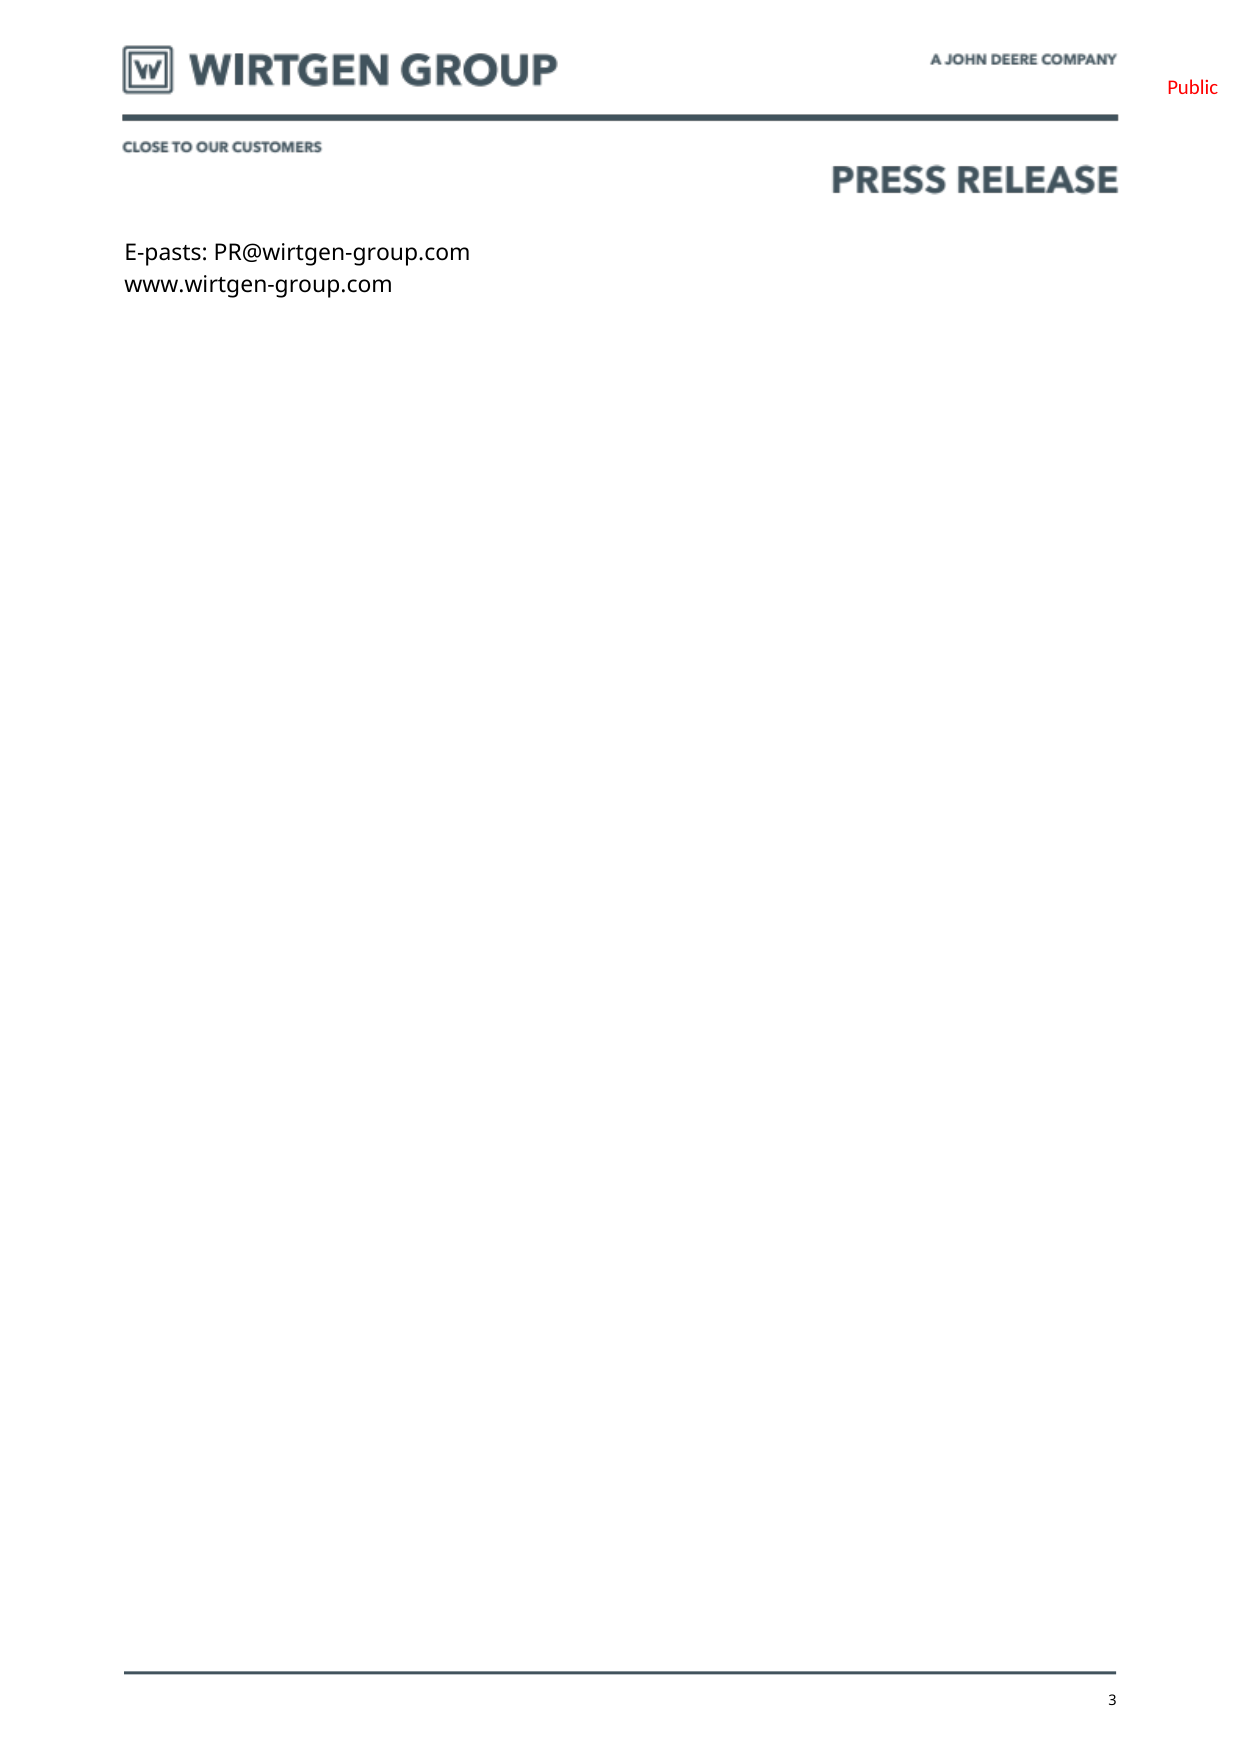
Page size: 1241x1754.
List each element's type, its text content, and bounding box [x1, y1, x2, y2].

text www.wirtgen-group.com [124, 267, 1116, 299]
text E-pasts: PR@wirtgen-group.comPR@wirtgen-group.com [124, 236, 1116, 267]
